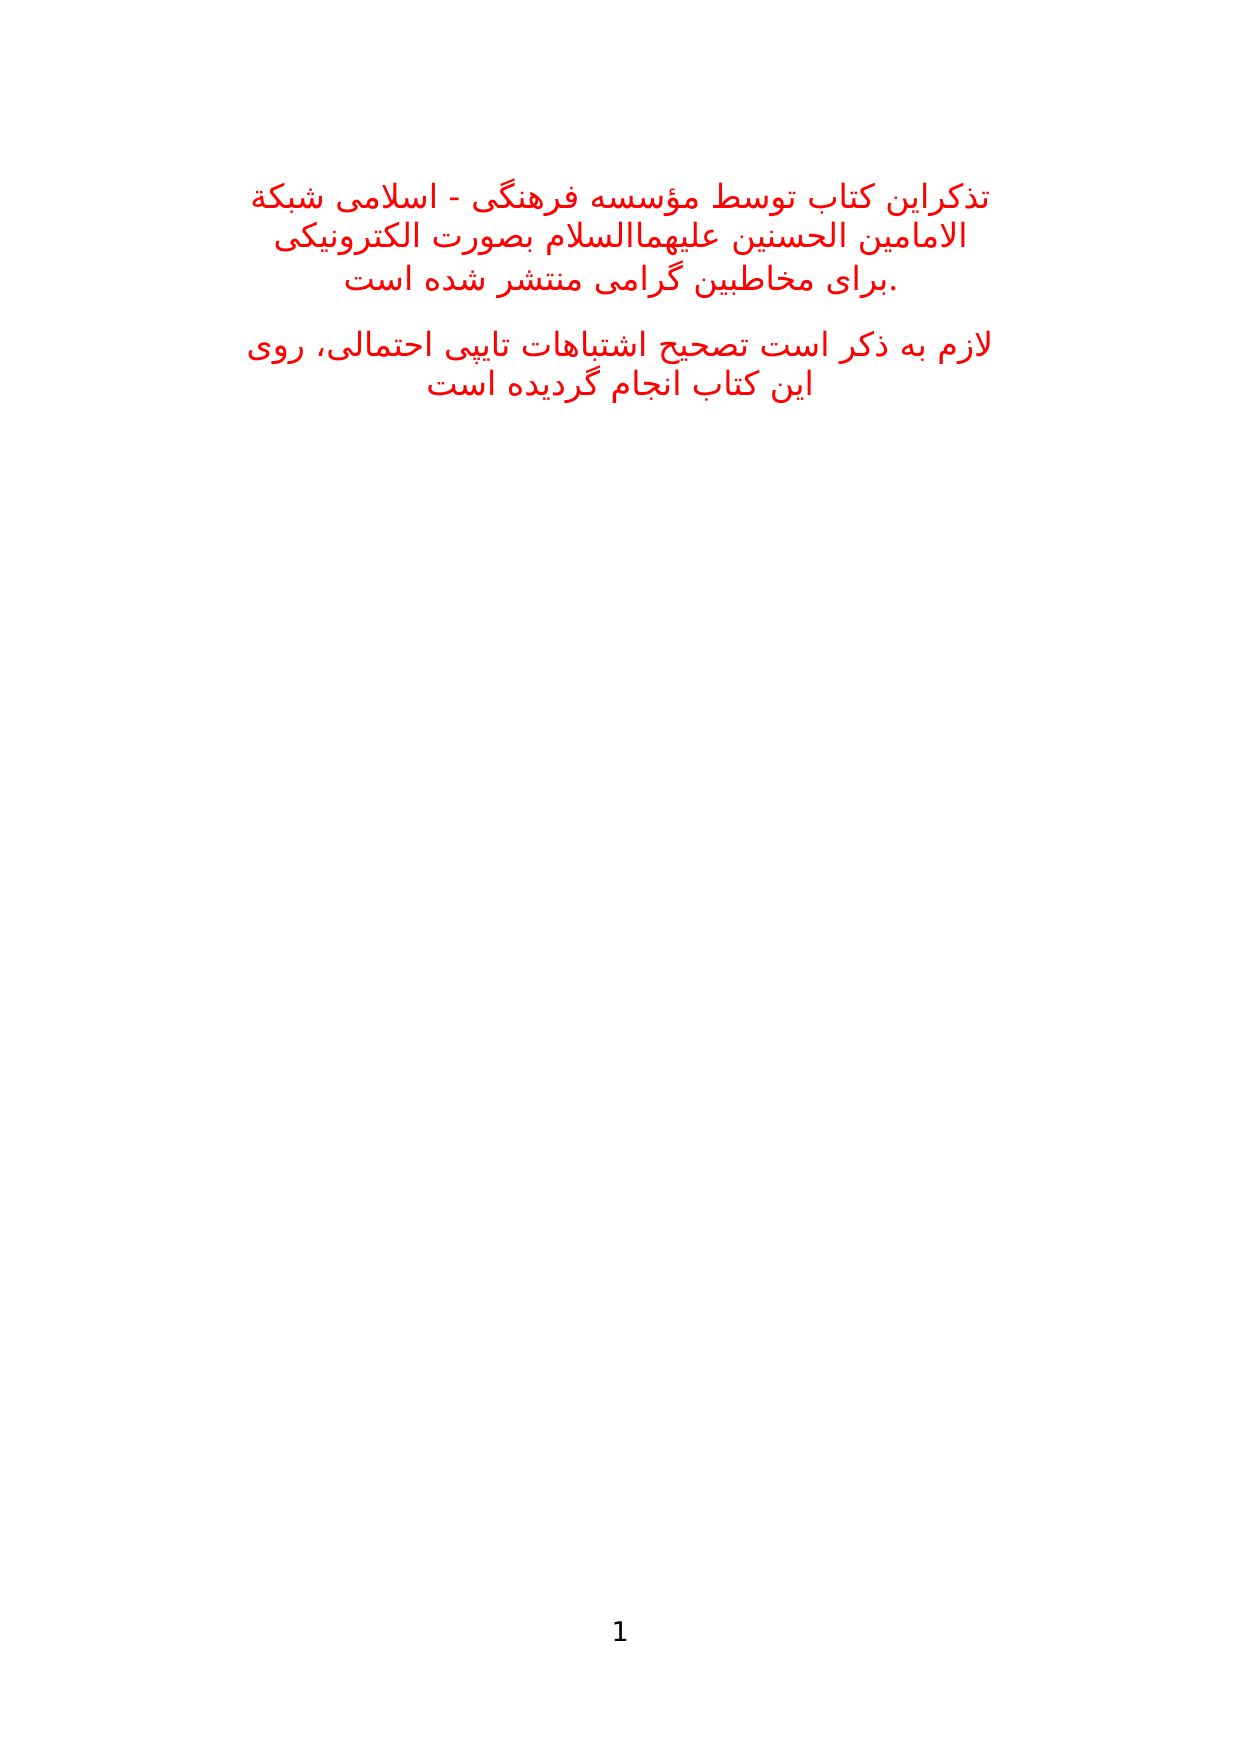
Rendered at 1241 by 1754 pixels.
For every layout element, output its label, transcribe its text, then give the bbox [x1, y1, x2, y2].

text لازم به ذکر است تصحیح اشتباهات تایپی احتمالی، روی این کتاب انجام گردیده است [236, 325, 1004, 403]
text تذکراین کتاب توسط مؤسسه فرهنگی - اسلامی شبکة الامامین الحسنین عليهما‌السلام بصورت الکترونیکی برای مخاطبین گرامی منتشر شده است. [236, 177, 1004, 300]
